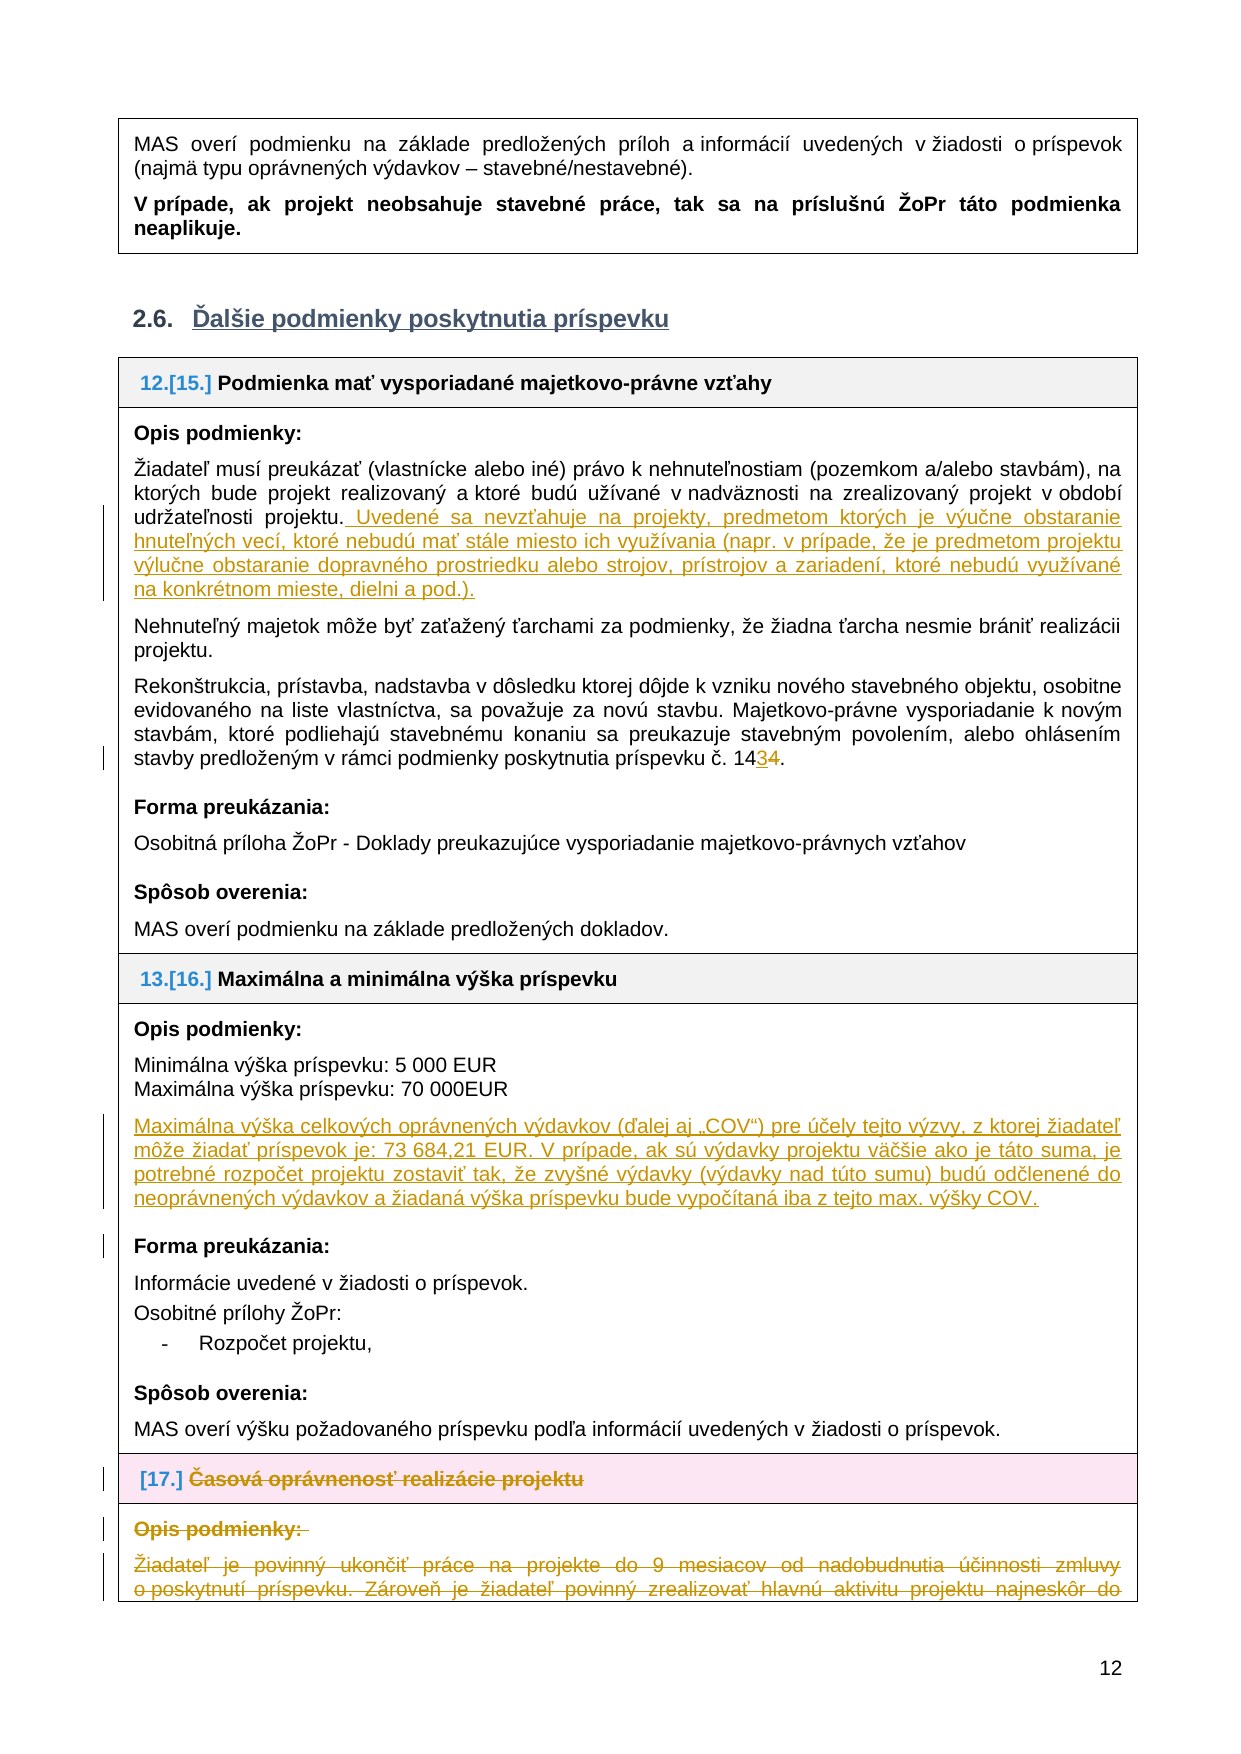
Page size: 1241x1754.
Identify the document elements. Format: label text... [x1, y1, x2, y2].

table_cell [119, 119, 1137, 252]
subtitle Ďalšie podmienky poskytnutia príspevku [132, 303, 1122, 332]
table_cell Maximálna a minimálna výška príspevku [119, 954, 1137, 1003]
table_cell Opis podmienky: Žiadateľ musí preukázať (vlastnícke alebo iné) právo k nehnuteľnostiam (pozemkom a/alebo stavbám), na ktorých bude projekt realizovaný a ktoré budú užívané v nadväznosti na zrealizovaný projekt v období udržateľnosti projektu. Nehnuteľný majetok môže byť zaťažený ťarchami za podmienky, že žiadna ťarcha nesmie brániť realizácii projektu. Rekonštrukcia, prístavba, nadstavba v dôsledku ktorej dôjde k vzniku nového stavebného objektu, osobitne evidovaného na liste vlastníctva, sa považuje za novú stavbu. Majetkovo-právne vysporiadanie k novým stavbám, ktoré podliehajú stavebnému konaniu sa preukazuje stavebným povolením, alebo ohlásením stavby predloženým v rámci podmienky poskytnutia príspevku č. 1. Forma preukázania: Osobitná príloha ŽoPr - Doklady preukazujúce vysporiadanie majetkovo-právnych vzťahov Spôsob overenia: MAS overí podmienku na základe predložených dokladov. [119, 408, 1137, 953]
table_header Podmienka mať vysporiadané majetkovo-právne vzťahy [119, 358, 1137, 407]
table_cell [119, 1504, 1137, 1601]
table_cell Opis podmienky: Minimálna výška príspevku: 5 000 EUR Maximálna výška príspevku: 70 000EUR Forma preukázania: Informácie uvedené v žiadosti o príspevok. Osobitné prílohy ŽoPr: Rozpočet projektu, Spôsob overenia: MAS overí výšku požadovaného príspevku podľa informácií uvedených v žiadosti o príspevok. [119, 1004, 1137, 1453]
